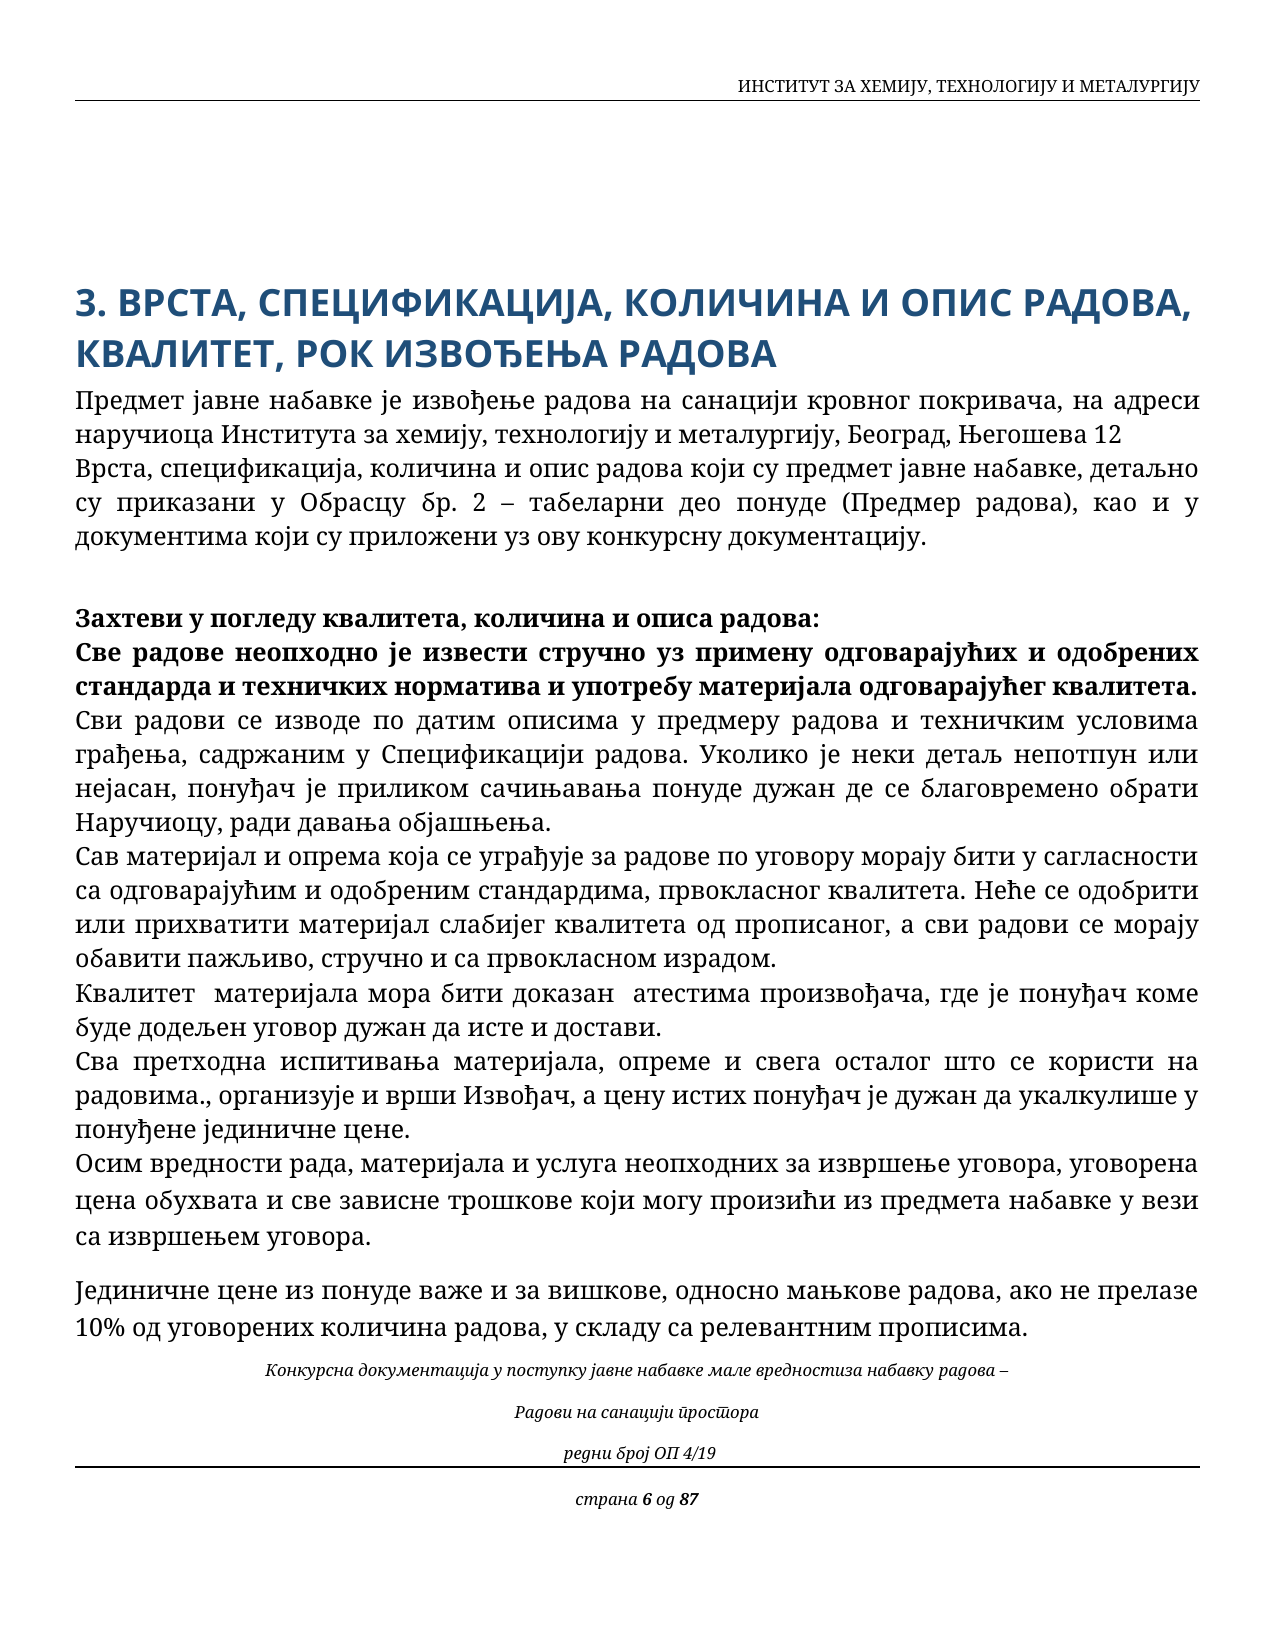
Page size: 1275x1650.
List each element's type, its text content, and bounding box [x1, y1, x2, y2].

text Осим вредности рада, материјала и услуга неопходних за извршење уговора, уговорена цена обухвата и све зависне трошкове који могу произићи из предмета набавке у вези са извршењем уговора. [75, 1146, 1200, 1253]
text Захтеви у погледу квалитета, количина и описа радова: [75, 601, 1200, 634]
text Сав материјал и опрема која се уграђује за радове по уговору морају бити у сагласности са одговарајућим и одобреним стандардима, првокласног квалитета. Неће се одобрити или прихватити материјал слабијег квалитета од прописаног, а сви радови се морају обавити пажљиво, стручно и са првокласном израдом. [75, 839, 1200, 975]
text Предмет јавне набавке је извођење радова на санацији кровног покривача, на адреси наручиоца Института за хемију, технологију и металургију, Београд, Његошева 12 [75, 383, 1200, 451]
text Сви радови се изводе по датим описима у предмеру радова и техничким условима грађења, садржаним у Спецификацији радова. Уколико је неки детаљ непотпун или нејасан, понуђач је приликом сачињавања понуде дужан де се благовремено обрати Наручиоцу, ради давања објашњења. [75, 703, 1200, 839]
text Јединичне цене из понуде важе и за вишкове, односно мањкове радова, ако не прелазе 10% од уговорених количина радова, у складу са релевантним прописима. [75, 1272, 1200, 1343]
text Сва претходна испитивања материјала, опреме и свега осталог што се користи на радовима., организује и врши Извођач, а цену истих понуђач је дужан да укалкулише у понуђене јединичне цене. [75, 1043, 1200, 1146]
subtitle 3. ВРСТА, СПЕЦИФИКАЦИЈА, КОЛИЧИНА И ОПИС РАДОВА, КВАЛИТЕТ, РОК ИЗВОЂЕЊА РАДОВА [75, 277, 1200, 379]
text Врста, спецификација, количина и опис радова који су предмет јавне набавке, детаљно су приказани у Обрасцу бр. 2 – табеларни део понуде (Предмер радова), као и у документима који су приложени уз ову конкурсну документацију. [75, 451, 1200, 553]
text Све радове неопходно је извести стручно уз примену одговарајућих и одобрених стандарда и техничких норматива и употребу материјала одговарајућег квалитета. [75, 634, 1200, 703]
text Квалитет материјала мора бити доказан атестима произвођача, где је понуђач коме буде додељен уговор дужан да исте и достави. [75, 975, 1200, 1043]
